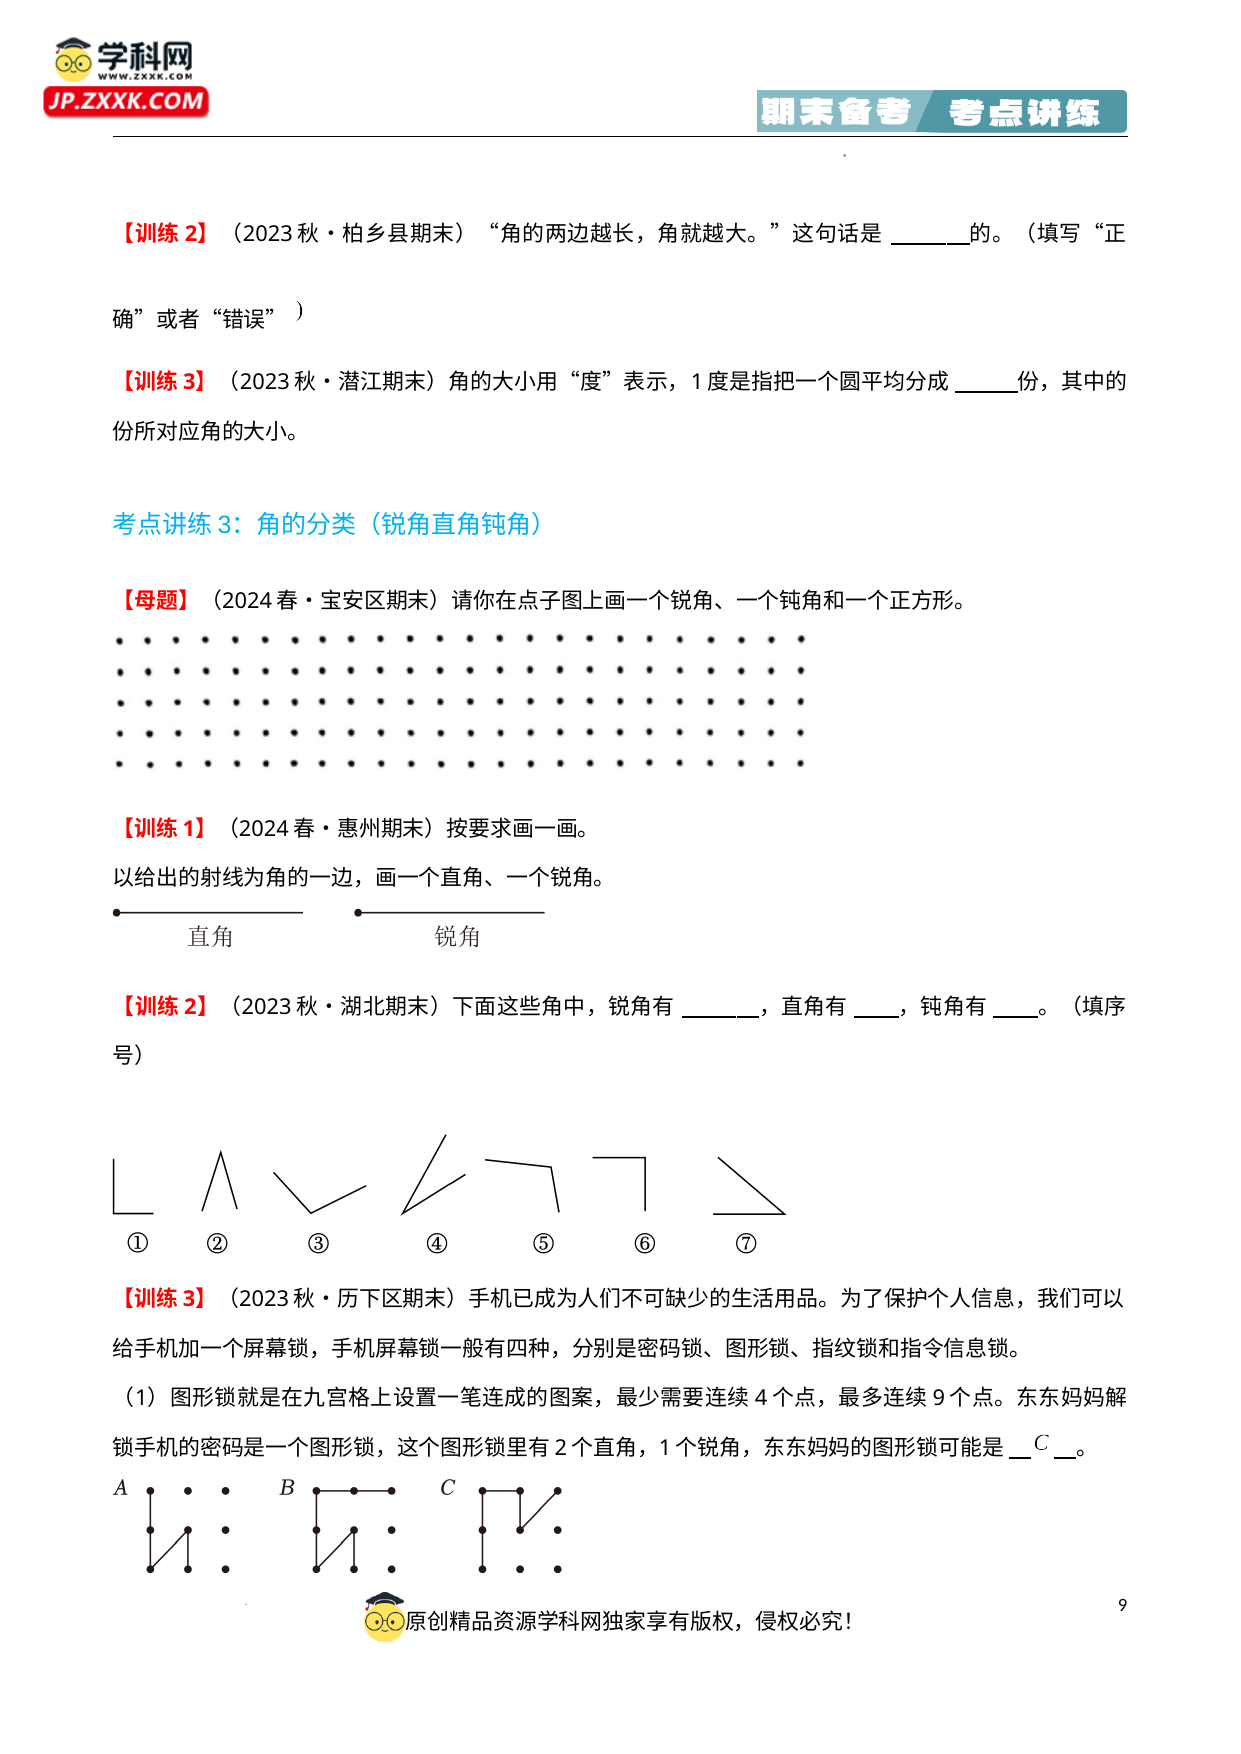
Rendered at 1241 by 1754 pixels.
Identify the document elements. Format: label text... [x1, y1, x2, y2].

text 【训练3】（2023秋•历下区期末）手机已成为人们不可缺少的生活用品。为了保护个人信息，我们可以给手机加一个屏幕锁，手机屏幕锁一般有四种，分别是密码锁、图形锁、指纹锁和指令信息锁。 [112, 1281, 1128, 1363]
subtitle 考点讲练3：角的分类（锐角直角钝角） [112, 489, 1128, 556]
text 【训练2】（2023秋•柏乡县期末）“角的两边越长，角就越大。”这句话是 的。（填写“正确”或者“错误” [112, 215, 1128, 348]
picture [112, 908, 546, 949]
picture [364, 1592, 406, 1642]
picture [112, 1477, 563, 1575]
text 【训练1】（2024春•惠州期末）按要求画一画。 [112, 811, 1128, 844]
text 【训练3】（2023秋•潜江期末）角的大小用“度”表示，1度是指把一个圆平均分成 份，其中的 份所对应角的大小。 [112, 363, 1128, 446]
text （1）图形锁就是在九宫格上设置一笔连成的图案，最少需要连续4个点，最多连续9个点。东东妈妈解锁手机的密码是一个图形锁，这个图形锁里有2个直角，1个锐角，东东妈妈的图形锁可能是 。 [112, 1379, 1128, 1462]
picture [112, 1134, 788, 1255]
picture [757, 88, 1128, 134]
picture [112, 631, 807, 773]
picture [25, 22, 217, 125]
text 【母题】（2024春•宝安区期末）请你在点子图上画一个锐角、一个钝角和一个正方形。 [112, 583, 1128, 616]
text 以给出的射线为角的一边，画一个直角、一个锐角。 [112, 859, 1128, 893]
text 【训练2】（2023秋•湖北期末）下面这些角中，锐角有 ，直角有 ，钝角有 。（填序号） [112, 988, 1128, 1071]
